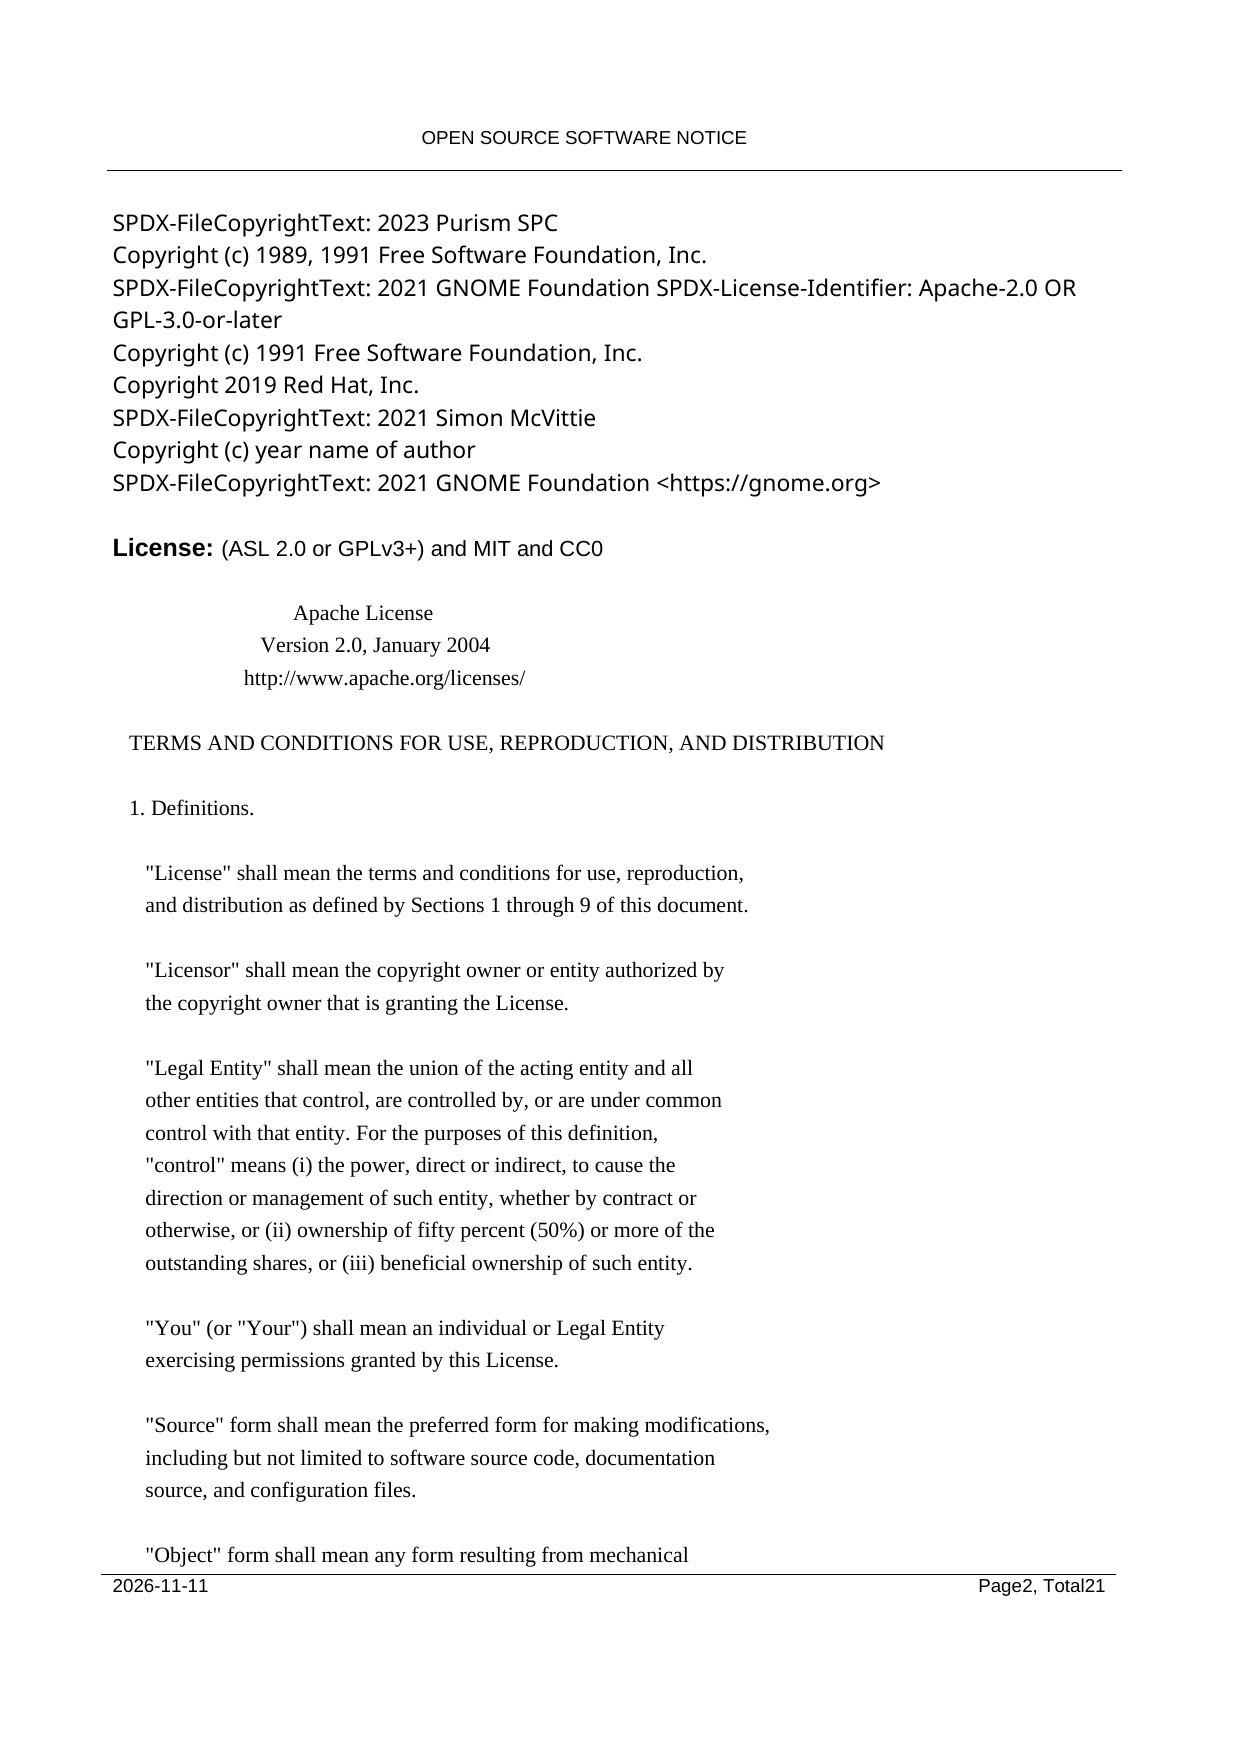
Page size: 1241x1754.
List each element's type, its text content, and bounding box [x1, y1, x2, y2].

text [112, 206, 1128, 531]
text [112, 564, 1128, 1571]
text License: (ASL 2.0 or GPLv3+) and MIT and CC0 [112, 531, 1128, 564]
